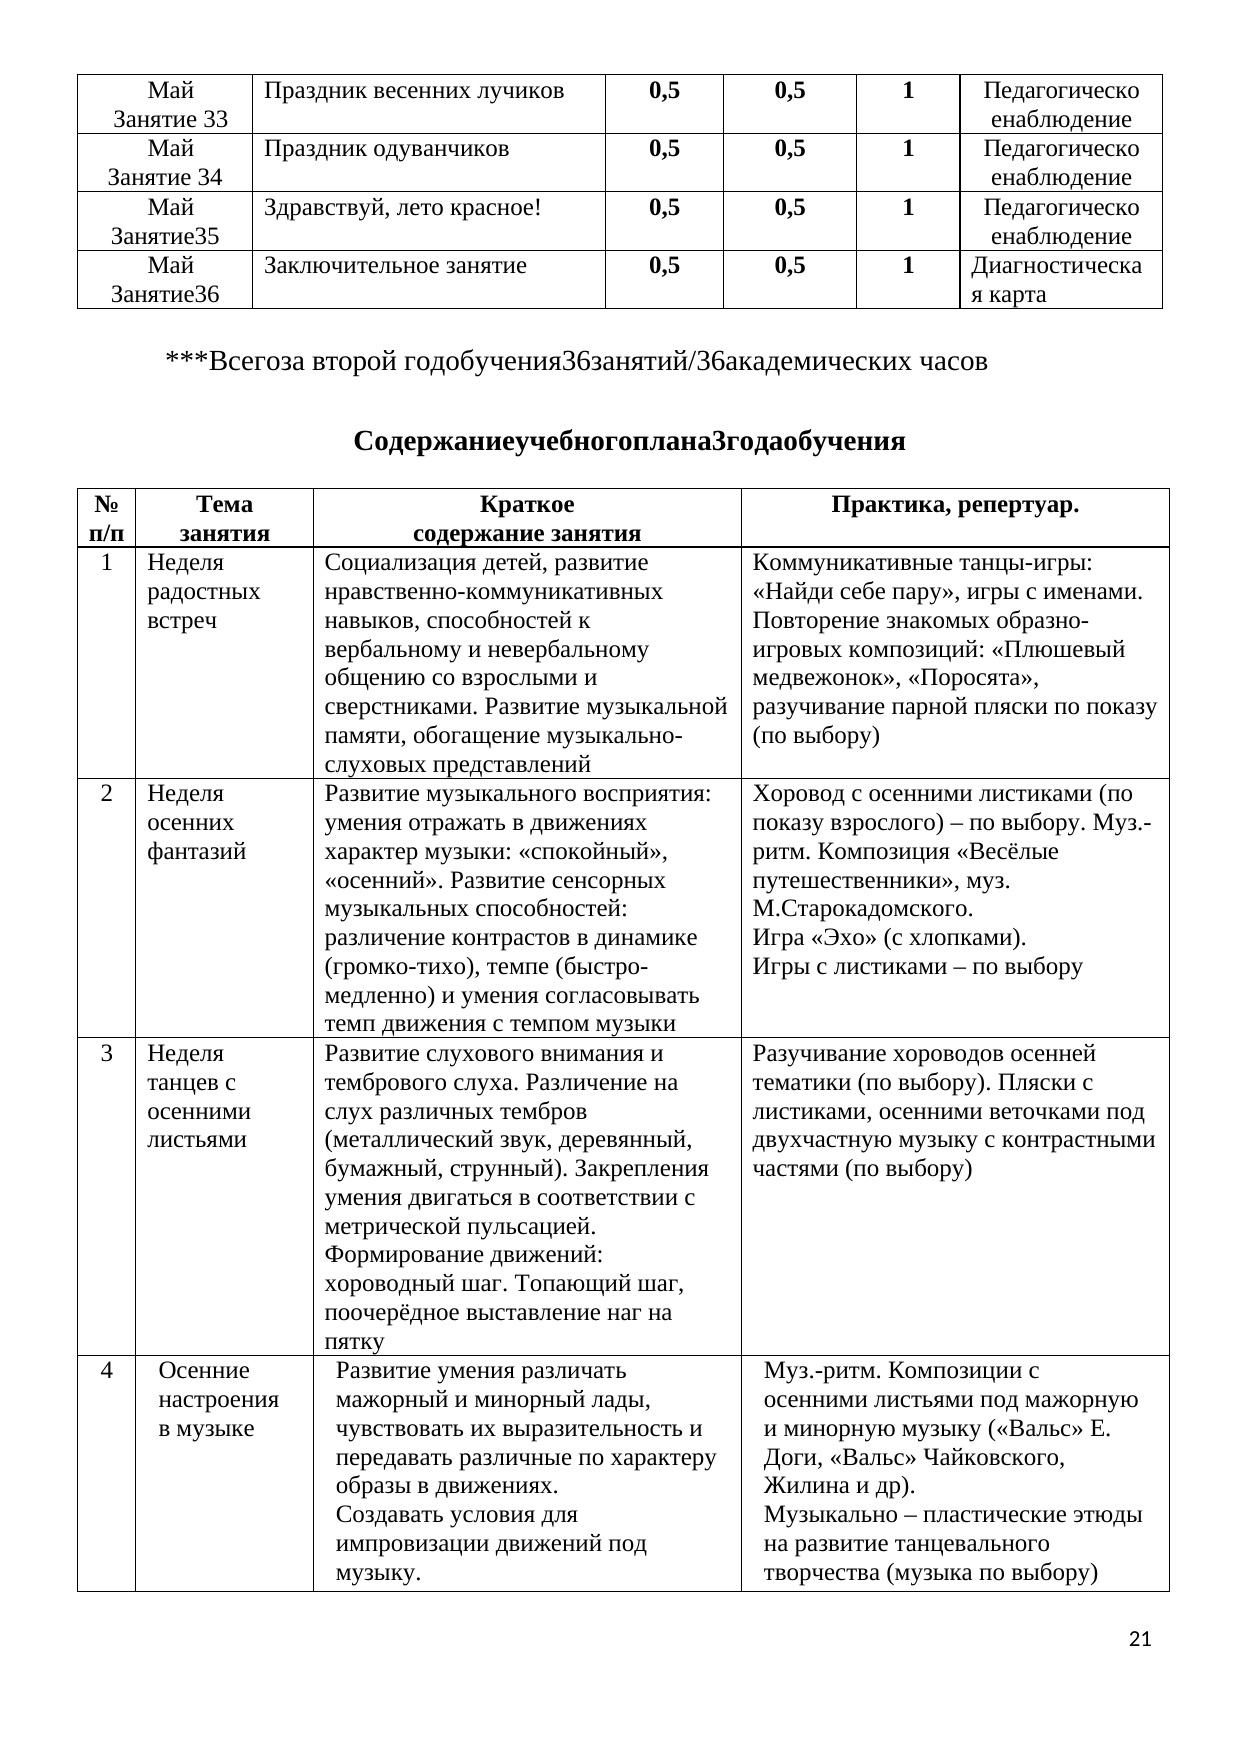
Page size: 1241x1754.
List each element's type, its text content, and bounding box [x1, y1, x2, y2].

table_cell 1 [78, 548, 135, 777]
table_cell Неделя радостных встреч [136, 548, 313, 777]
table_cell [314, 1356, 741, 1591]
table_cell Развитие слухового внимания и тембрового слуха. Различение на слух различных тембров (металлический звук, деревянный, бумажный, струнный). Закрепления умения двигаться в соответствии с метрической пульсацией. Формирование движений: хороводный шаг. Топающий шаг, поочерёдное выставление наг на пятку [314, 1038, 741, 1354]
table_header № п/п [78, 489, 135, 546]
table_cell Неделя танцев с осенними листьями [136, 1038, 313, 1354]
table_cell Праздник весенних лучиков [253, 75, 605, 132]
table_cell Здравствуй, лето красное! [253, 192, 605, 249]
text ***Всегоза второй годобучения36занятий/36академических часов [165, 343, 1152, 376]
table_cell 4 [78, 1356, 135, 1591]
table_cell [742, 1356, 1169, 1591]
table_header Практика, репертуар. [742, 489, 1169, 546]
table_cell Хоровод с осенними листиками (по показу взрослого) – по выбору. Муз.-ритм. Композиция «Весёлые путешественники», муз. М.Старокадомского. Игра «Эхо» (с хлопками). Игры с листиками – по выбору [742, 779, 1169, 1037]
table_cell 2 [78, 779, 135, 1037]
table_cell Неделя осенних фантазий [136, 779, 313, 1037]
table_cell 0,5 [724, 251, 856, 308]
table_cell 0,5 [724, 75, 856, 132]
table_cell 1 [857, 192, 959, 249]
table_cell Заключительное занятие [253, 251, 605, 308]
table_cell Праздник одуванчиков [253, 134, 605, 191]
table_cell 0,5 [606, 134, 723, 191]
table_cell 1 [857, 134, 959, 191]
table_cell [961, 134, 1162, 191]
table_cell Коммуникативные танцы-игры: «Найди себе пару», игры с именами. Повторение знакомых образно-игровых композиций: «Плюшевый медвежонок», «Поросята», разучивание парной пляски по показу (по выбору) [742, 548, 1169, 777]
table_cell Социализация детей, развитие нравственно-коммуникативных навыков, способностей к вербальному и невербальному общению со взрослыми и сверстниками. Развитие музыкальной памяти, обогащение музыкально-слуховых представлений [314, 548, 741, 777]
table_cell 0,5 [724, 134, 856, 191]
table_header Краткое содержание занятия [314, 489, 741, 546]
table_cell Май Занятие36 [78, 251, 252, 308]
table_cell Развитие музыкального восприятия: умения отражать в движениях характер музыки: «спокойный», «осенний». Развитие сенсорных музыкальных способностей: различение контрастов в динамике (громко-тихо), темпе (быстро-медленно) и умения согласовывать темп движения с темпом музыки [314, 779, 741, 1037]
table_header Тема занятия [136, 489, 313, 546]
table_cell Май Занятие 34 [78, 134, 252, 191]
table_cell 0,5 [606, 251, 723, 308]
table_cell 1 [857, 251, 959, 308]
table_cell Диагностическая карта [961, 251, 1162, 308]
table_cell 3 [78, 1038, 135, 1354]
table_cell 1 [857, 75, 959, 132]
table_cell 0,5 [606, 75, 723, 132]
table_cell Май Занятие 33 [78, 75, 252, 132]
table_cell Педагогическоенаблюдение [961, 192, 1162, 249]
table_cell Май Занятие35 [78, 192, 252, 249]
text Содержаниеучебногоплана3годаобучения [108, 423, 1152, 457]
table_cell 0,5 [724, 192, 856, 249]
table_cell 0,5 [606, 192, 723, 249]
table_cell [136, 1356, 313, 1591]
table_cell Разучивание хороводов осенней тематики (по выбору). Пляски с листиками, осенними веточками под двухчастную музыку с контрастными частями (по выбору) [742, 1038, 1169, 1354]
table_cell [961, 75, 1162, 132]
